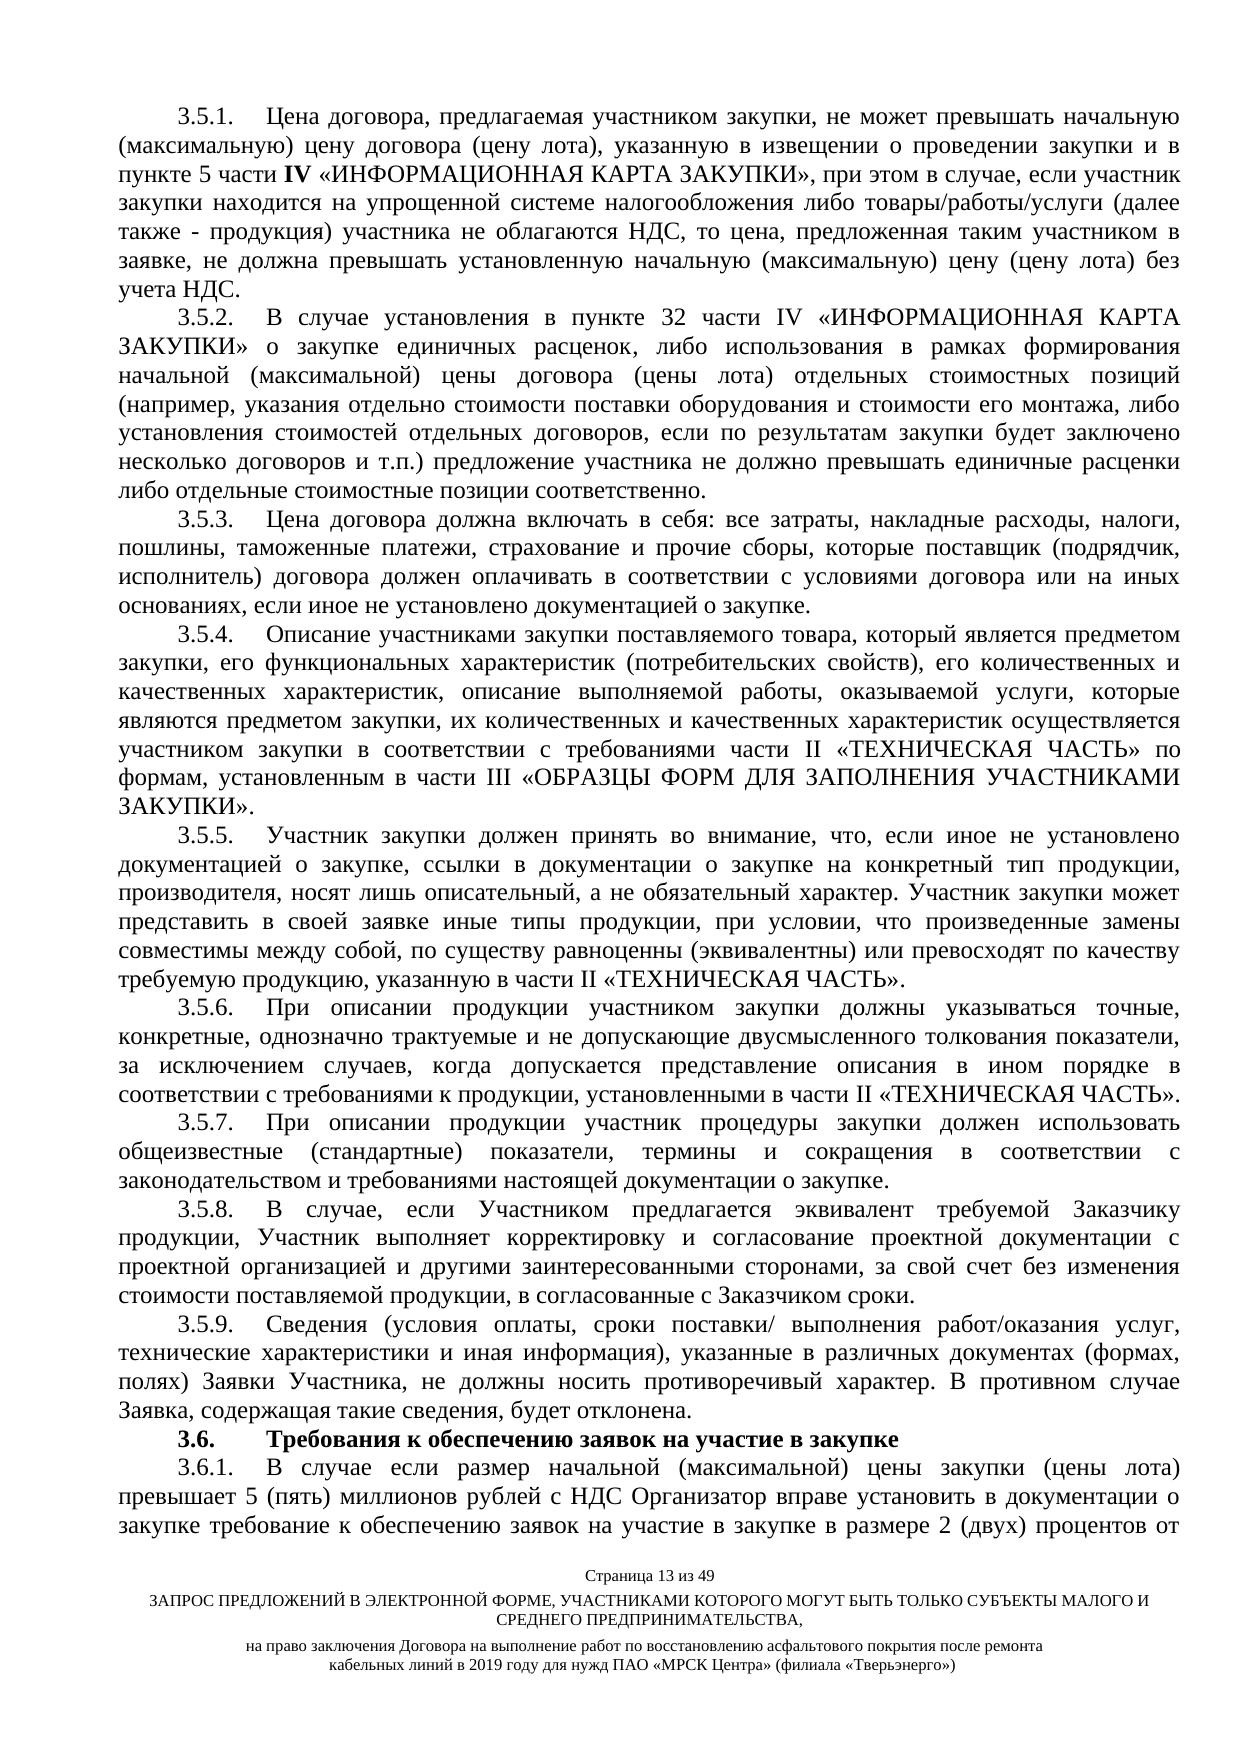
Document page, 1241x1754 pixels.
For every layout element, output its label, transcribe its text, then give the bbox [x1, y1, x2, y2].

subtitle При описании продукции участником закупки должны указываться точные, конкретные, однозначно трактуемые и не допускающие двусмысленного толкования показатели, за исключением случаев, когда допускается представление описания в ином порядке в соответствии с требованиями к продукции, установленными в части II «ТЕХНИЧЕСКАЯ ЧАСТЬ». [118, 992, 1181, 1107]
subtitle В случае, если Участником предлагается эквивалент требуемой Заказчику продукции, Участник выполняет корректировку и согласование проектной документации с проектной организацией и другими заинтересованными сторонами, за свой счет без изменения стоимости поставляемой продукции, в согласованные с Заказчиком сроки. [118, 1194, 1181, 1309]
subtitle В случае установления в пункте 32 части IV «ИНФОРМАЦИОННАЯ КАРТА ЗАКУПКИ» о закупке единичных расценок, либо использования в рамках формирования начальной (максимальной) цены договора (цены лота) отдельных стоимостных позиций (например, указания отдельно стоимости поставки оборудования и стоимости его монтажа, либо установления стоимостей отдельных договоров, если по результатам закупки будет заключено несколько договоров и т.п.) предложение участника не должно превышать единичные расценки либо отдельные стоимостные позиции соответственно. [118, 302, 1181, 504]
subtitle Участник закупки должен принять во внимание, что, если иное не установлено документацией о закупке, ссылки в документации о закупке на конкретный тип продукции, производителя, носят лишь описательный, а не обязательный характер. Участник закупки может представить в своей заявке иные типы продукции, при условии, что произведенные замены совместимы между собой, по существу равноценны (эквивалентны) или превосходят по качеству требуемую продукцию, указанную в части II «ТЕХНИЧЕСКАЯ ЧАСТЬ». [118, 820, 1181, 992]
subtitle Описание участниками закупки поставляемого товара, который является предметом закупки, его функциональных характеристик (потребительских свойств), его количественных и качественных характеристик, описание выполняемой работы, оказываемой услуги, которые являются предметом закупки, их количественных и качественных характеристик осуществляется участником закупки в соответствии с требованиями части II «ТЕХНИЧЕСКАЯ ЧАСТЬ» по формам, установленным в части III «ОБРАЗЦЫ ФОРМ ДЛЯ ЗАПОЛНЕНИЯ УЧАСТНИКАМИ ЗАКУПКИ». [118, 619, 1181, 820]
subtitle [118, 1452, 1181, 1539]
subtitle При описании продукции участник процедуры закупки должен использовать общеизвестные (стандартные) показатели, термины и сокращения в соответствии с законодательством и требованиями настоящей документации о закупке. [118, 1107, 1181, 1194]
subtitle Цена договора, предлагаемая участником закупки, не может превышать начальную (максимальную) цену договора (цену лота), указанную в извещении о проведении закупки и в пункте 5 части IV «ИНФОРМАЦИОННАЯ КАРТА ЗАКУПКИ», при этом в случае, если участник закупки находится на упрощенной системе налогообложения либо товары/работы/услуги (далее также - продукция) участника не облагаются НДС, то цена, предложенная таким участником в заявке, не должна превышать установленную начальную (максимальную) цену (цену лота) без учета НДС. [118, 101, 1181, 302]
subtitle Сведения (условия оплаты, сроки поставки/ выполнения работ/оказания услуг, технические характеристики и иная информация), указанные в различных документах (формах, полях) Заявки Участника, не должны носить противоречивый характер. В противном случае Заявка, содержащая такие сведения, будет отклонена. [118, 1309, 1181, 1424]
subtitle Требования к обеспечению заявок на участие в закупке [118, 1424, 1181, 1452]
subtitle Цена договора должна включать в себя: все затраты, накладные расходы, налоги, пошлины, таможенные платежи, страхование и прочие сборы, которые поставщик (подрядчик, исполнитель) договора должен оплачивать в соответствии с условиями договора или на иных основаниях, если иное не установлено документацией о закупке. [118, 504, 1181, 619]
